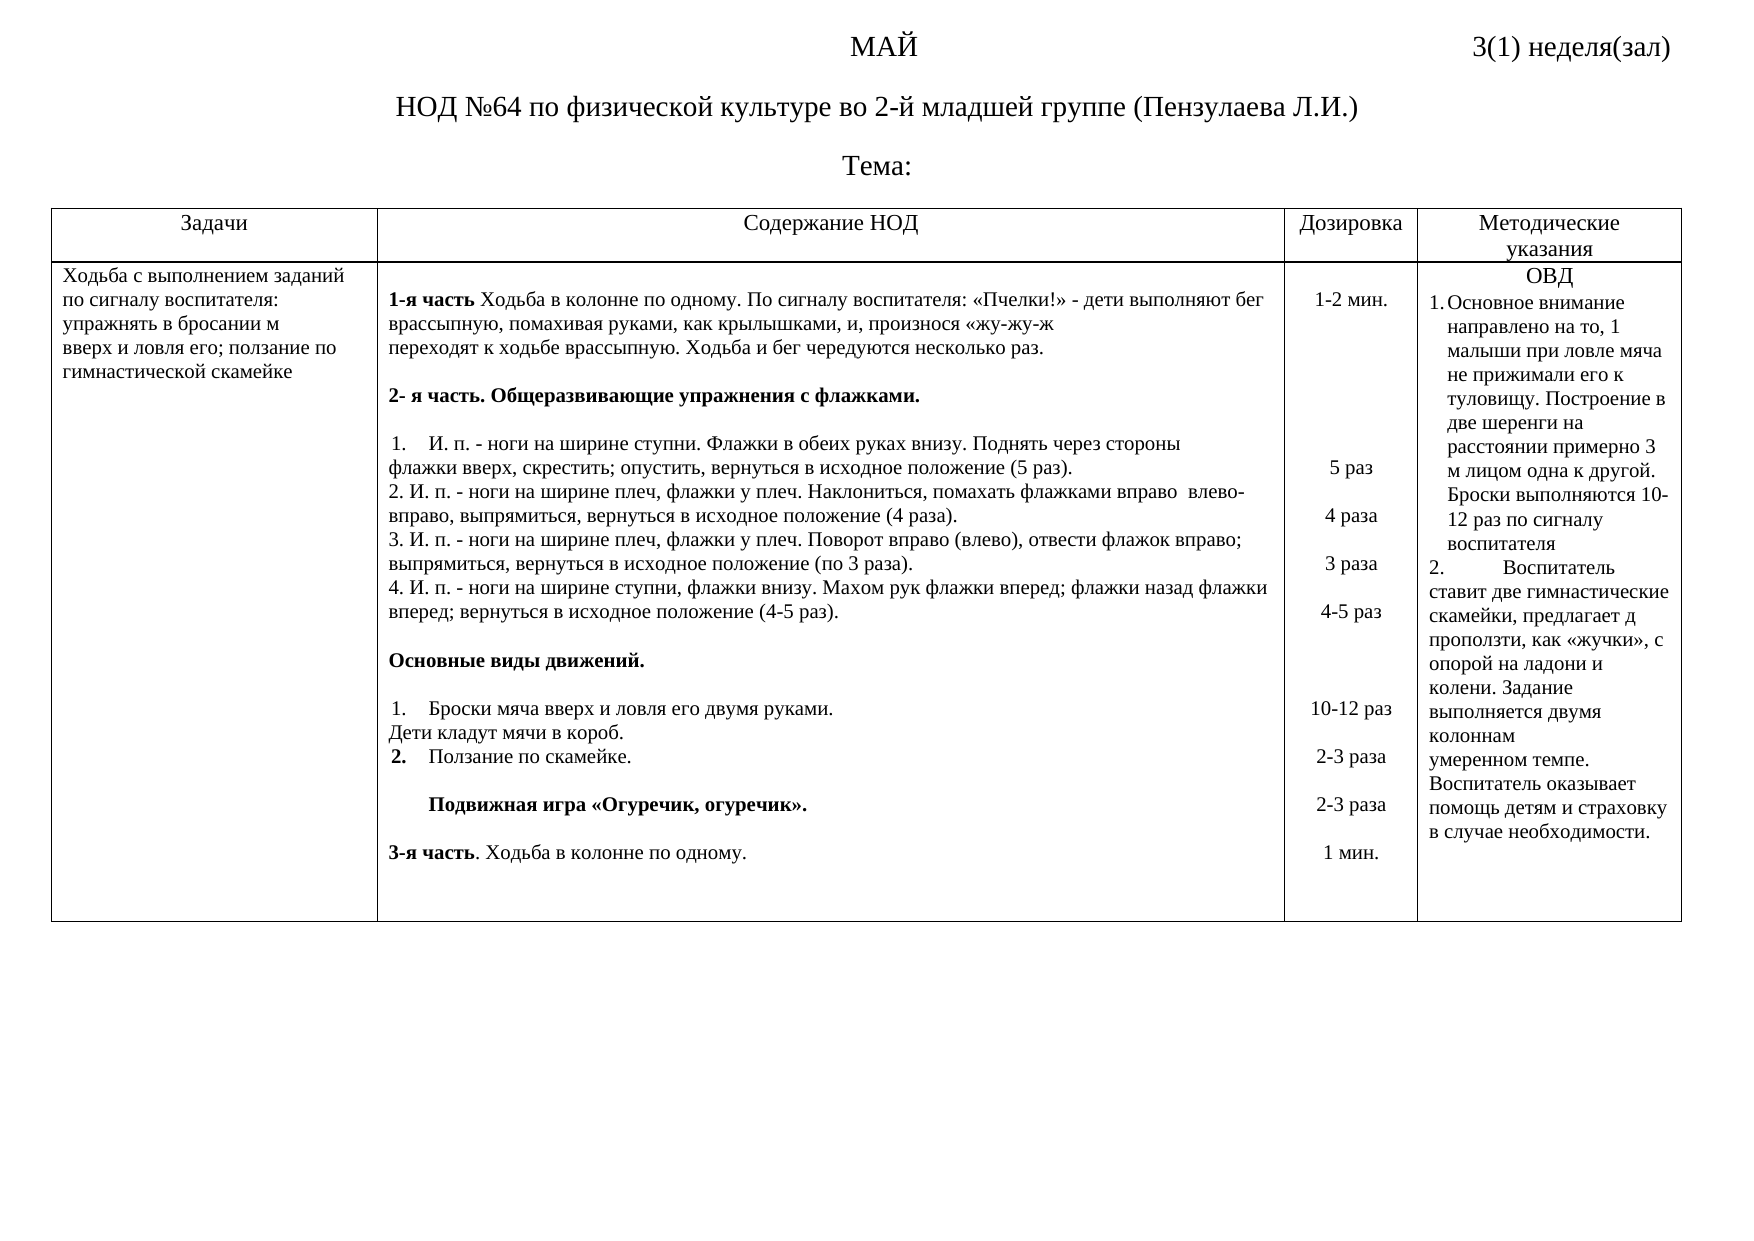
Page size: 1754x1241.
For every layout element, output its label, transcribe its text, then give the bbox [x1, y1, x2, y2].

text МАЙ 3(1) неделя(зал) [29, 29, 1724, 63]
table_cell ОВД [1418, 263, 1681, 289]
table_header Методические указания [1418, 209, 1681, 261]
table_header Задачи [52, 209, 377, 261]
text НОД №64 по физической культуре во 2-й младшей группе (Пензулаева Л.И.) [29, 89, 1724, 122]
table_cell Ходьба с выполнением заданий по сигналу воспитателя: упражнять в бросании м вверх и ловля его; ползание по гимнастической скамейке [52, 263, 377, 921]
table_header Дозировка [1285, 209, 1417, 261]
table_header Содержание НОД [378, 209, 1284, 261]
text Тема: [29, 148, 1724, 182]
table_cell 1-2 мин. 5 раз 4 раза 3 раза 4-5 раз 10-12 раз 2-3 раза 2-3 раза 1 мин. [1285, 263, 1417, 921]
